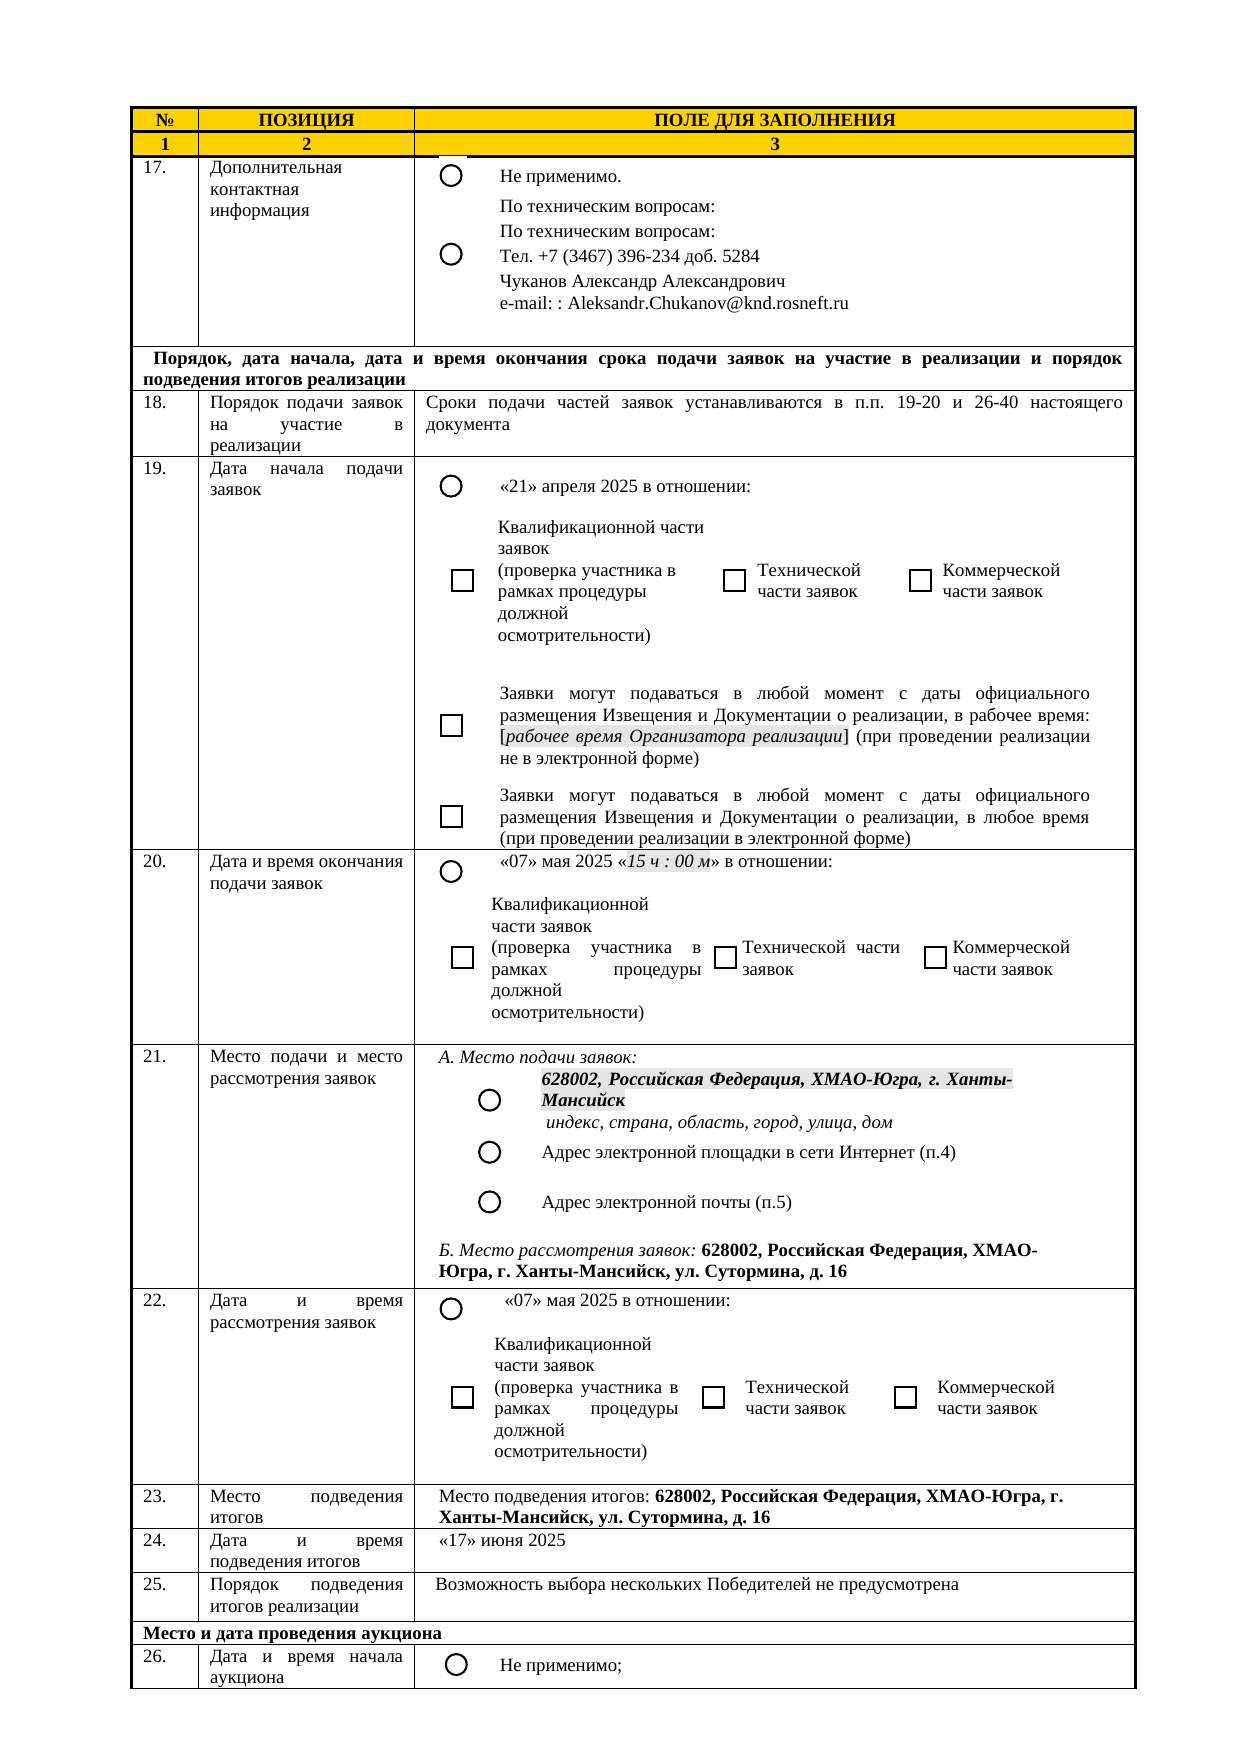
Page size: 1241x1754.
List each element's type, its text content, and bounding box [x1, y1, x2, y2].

table_cell Место подведения итогов [199, 1485, 414, 1528]
table_cell Дата и время подведения итогов [199, 1529, 414, 1572]
table_cell [133, 1485, 198, 1528]
table_cell [133, 158, 198, 346]
table_cell [133, 1645, 198, 1688]
table_cell Дата начала подачи заявок [199, 457, 414, 849]
table_cell 2 [199, 133, 414, 155]
table_cell [133, 850, 198, 1044]
table_cell [133, 391, 198, 456]
table_header № [133, 109, 198, 130]
table_cell Возможность выбора нескольких Победителей не предусмотрена [415, 1573, 1134, 1621]
table_cell Дата и время начала аукциона [199, 1645, 414, 1688]
table_cell [415, 1485, 1134, 1528]
table_cell [415, 457, 1134, 849]
table_cell [133, 1289, 198, 1483]
table_cell [133, 1573, 198, 1621]
table_cell [415, 1045, 1134, 1288]
table_cell Дата и время рассмотрения заявок [199, 1289, 414, 1483]
table_cell 1 [133, 133, 198, 155]
table_cell [415, 158, 1134, 346]
table_cell 3 [415, 133, 1134, 155]
table_cell Дата и время окончания подачи заявок [199, 850, 414, 1044]
table_cell [133, 1045, 198, 1288]
table_cell Сроки подачи частей заявок устанавливаются в п.п. 19-20 и 26-40 настоящего документа [415, 391, 1134, 456]
table_header ПОЗИЦИЯ [199, 109, 414, 130]
table_cell [415, 1529, 1134, 1572]
table_cell Место подачи и место рассмотрения заявок [199, 1045, 414, 1288]
table_header ПОЛЕ ДЛЯ ЗАПОЛНЕНИЯ [415, 109, 1134, 130]
table_cell [133, 1529, 198, 1572]
table_cell [415, 1645, 1134, 1688]
table_cell Дополнительная контактная информация [199, 158, 414, 346]
table_cell [415, 1289, 1134, 1483]
table_cell [133, 457, 198, 849]
table_cell Место и дата проведения аукциона [133, 1622, 1134, 1644]
table_cell Порядок подведения итогов реализации [199, 1573, 414, 1621]
table_cell Порядок подачи заявок на участие в реализации [199, 391, 414, 456]
table_cell Порядок, дата начала, дата и время окончания срока подачи заявок на участие в реализации и порядок подведения итогов реализации [133, 347, 1134, 390]
table_cell [415, 850, 1134, 1044]
